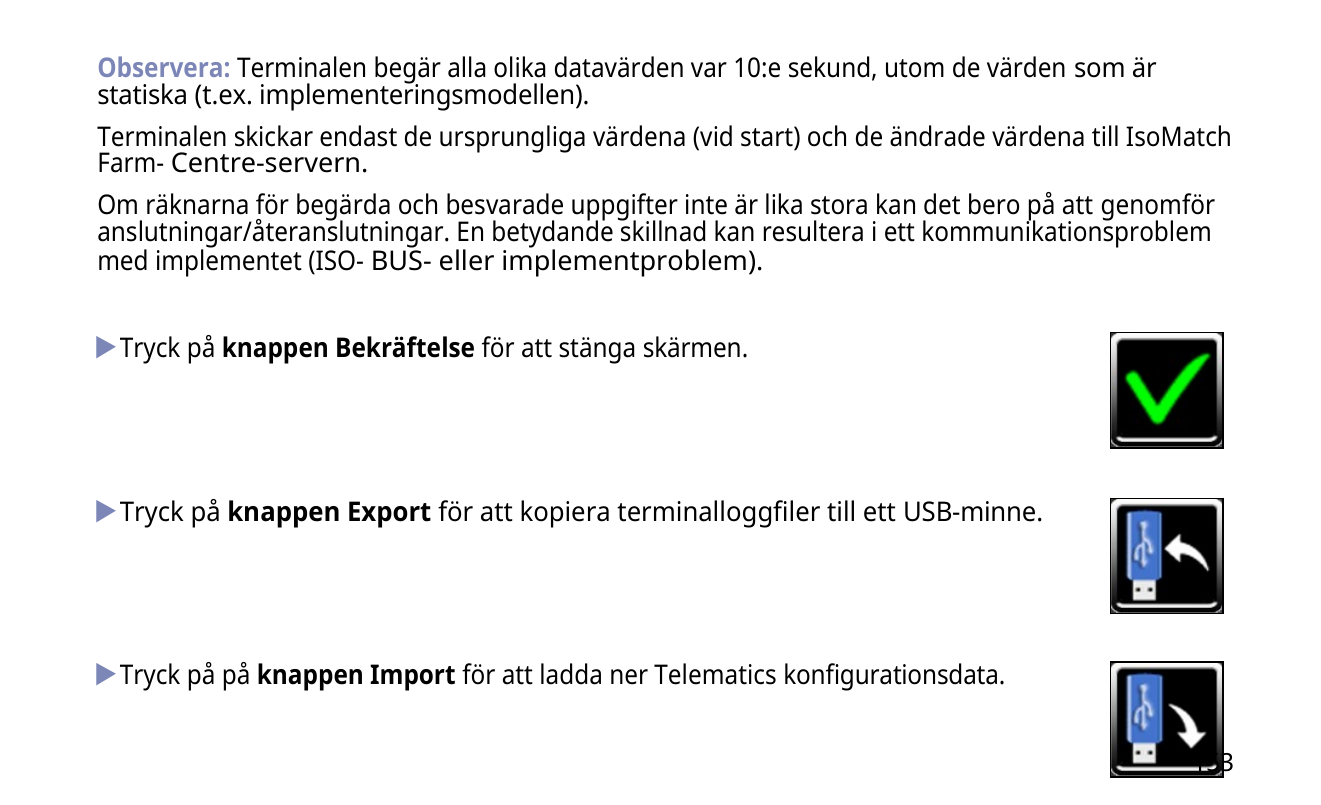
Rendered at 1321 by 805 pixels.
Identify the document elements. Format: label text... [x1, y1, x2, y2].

text Om räknarna för begärda och besvarade uppgifter inte är lika stora kan det bero på att genomför anslutningar/återanslutningar. En betydande skillnad kan resultera i ett kommunikationsproblem med implementet (ISO- BUS- eller implementproblem). [97, 191, 1232, 278]
list Tryck på knappen Bekräftelse för att stänga skärmen. [94, 328, 1258, 365]
picture [1111, 693, 1222, 776]
picture [1111, 365, 1222, 447]
text Observera: Terminalen begär alla olika datavärden var 10:e sekund, utom de värden som är statiska (t.ex. implementeringsmodellen). [97, 55, 1232, 112]
list Tryck på knappen Export för att kopiera terminalloggfiler till ett USB-minne. [94, 492, 1258, 529]
list Tryck på på knappen Import för att ladda ner Telematics konfigurationsdata. [94, 656, 1258, 693]
picture [1111, 529, 1222, 613]
text Terminalen skickar endast de ursprungliga värdena (vid start) och de ändrade värdena till IsoMatch Farm- Centre-servern. [97, 123, 1258, 181]
